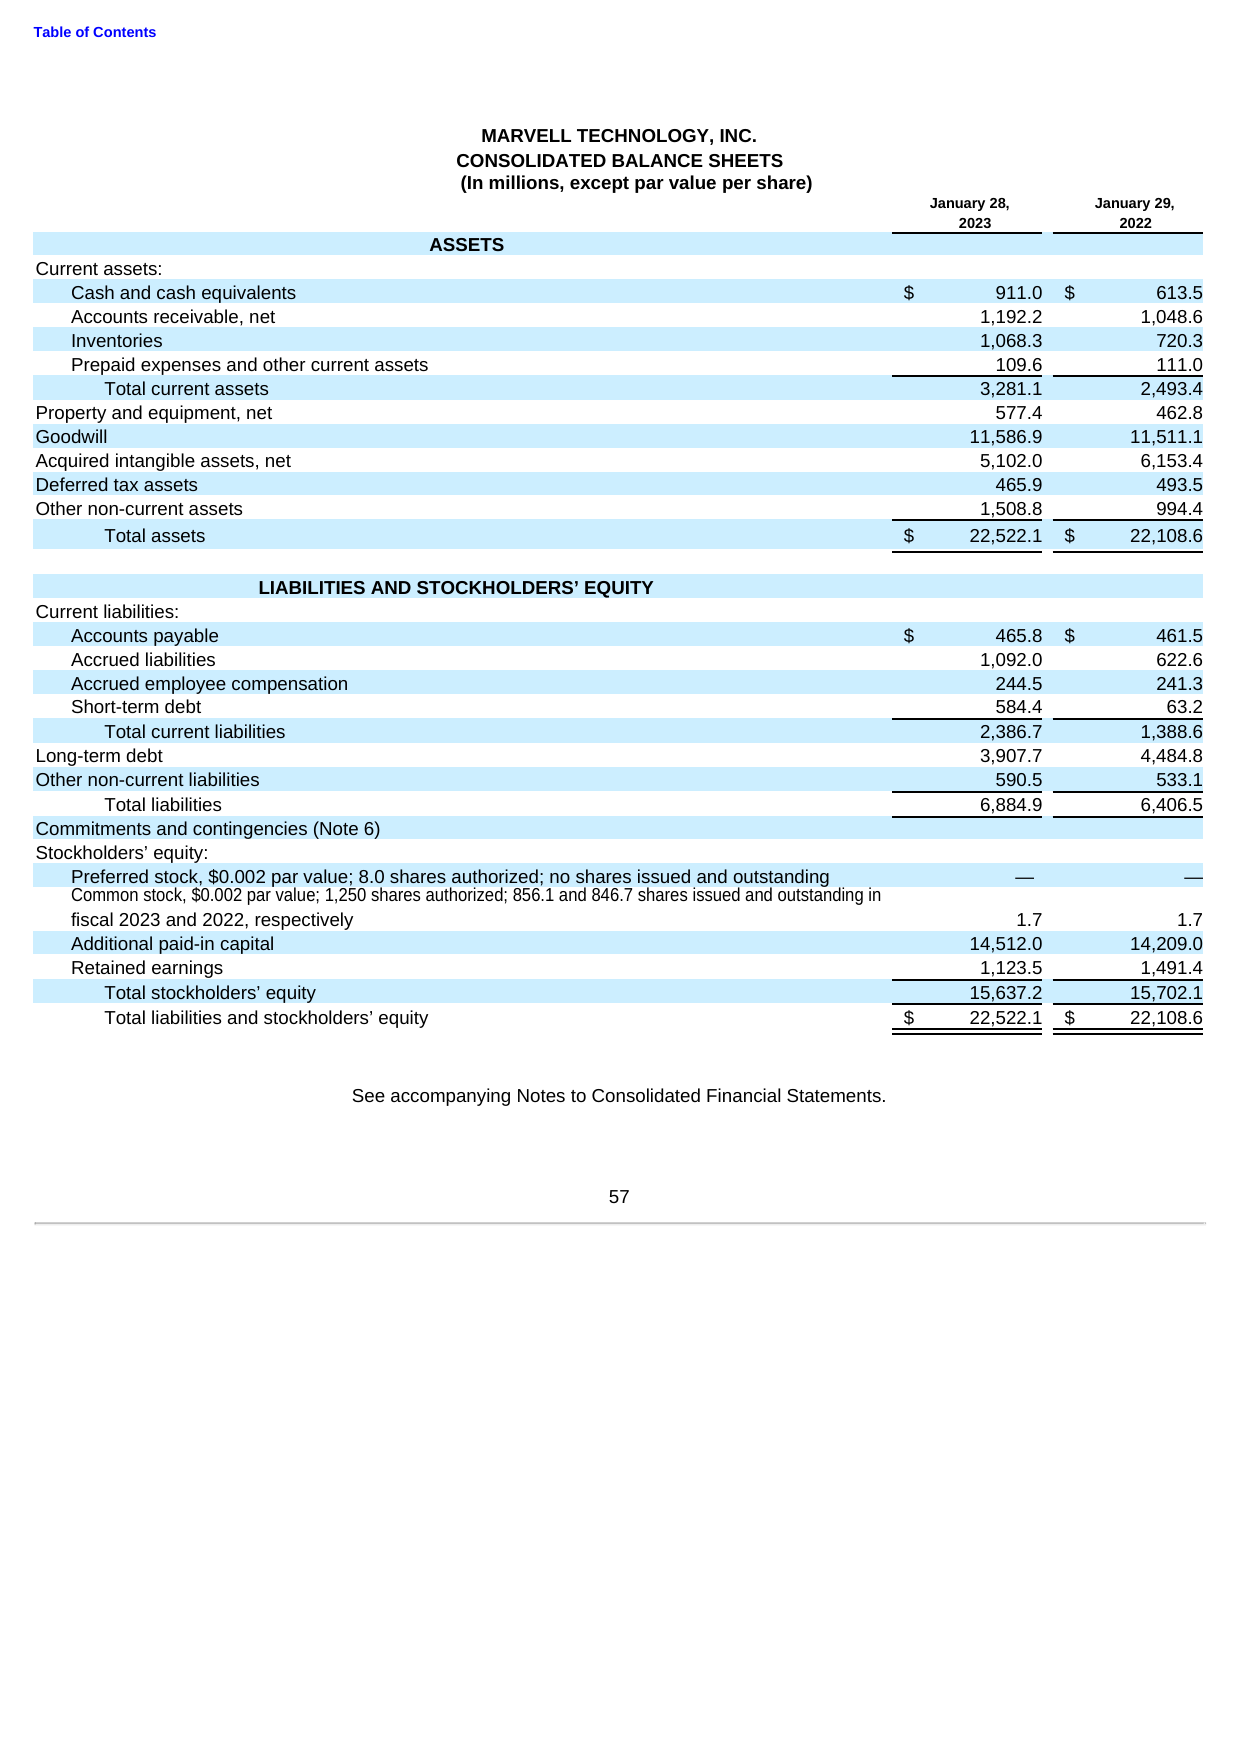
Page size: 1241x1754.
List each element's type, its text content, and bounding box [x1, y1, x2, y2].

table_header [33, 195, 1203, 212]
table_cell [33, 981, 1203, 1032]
text Table of Contents [33, 23, 1203, 40]
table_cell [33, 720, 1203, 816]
text 57 [33, 1186, 1205, 1208]
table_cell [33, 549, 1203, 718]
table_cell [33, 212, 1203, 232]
text CONSOLIDATED BALANCE SHEETS [456, 149, 1203, 171]
picture [32, 1219, 1207, 1227]
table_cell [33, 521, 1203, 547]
text MARVELL TECHNOLOGY, INC. [33, 125, 1205, 147]
text (In millions, except par value per share) [460, 172, 1203, 193]
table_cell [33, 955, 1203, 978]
text See accompanying Notes to Consolidated Financial Statements. [33, 1085, 1205, 1107]
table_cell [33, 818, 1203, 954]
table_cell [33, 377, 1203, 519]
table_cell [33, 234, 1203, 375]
